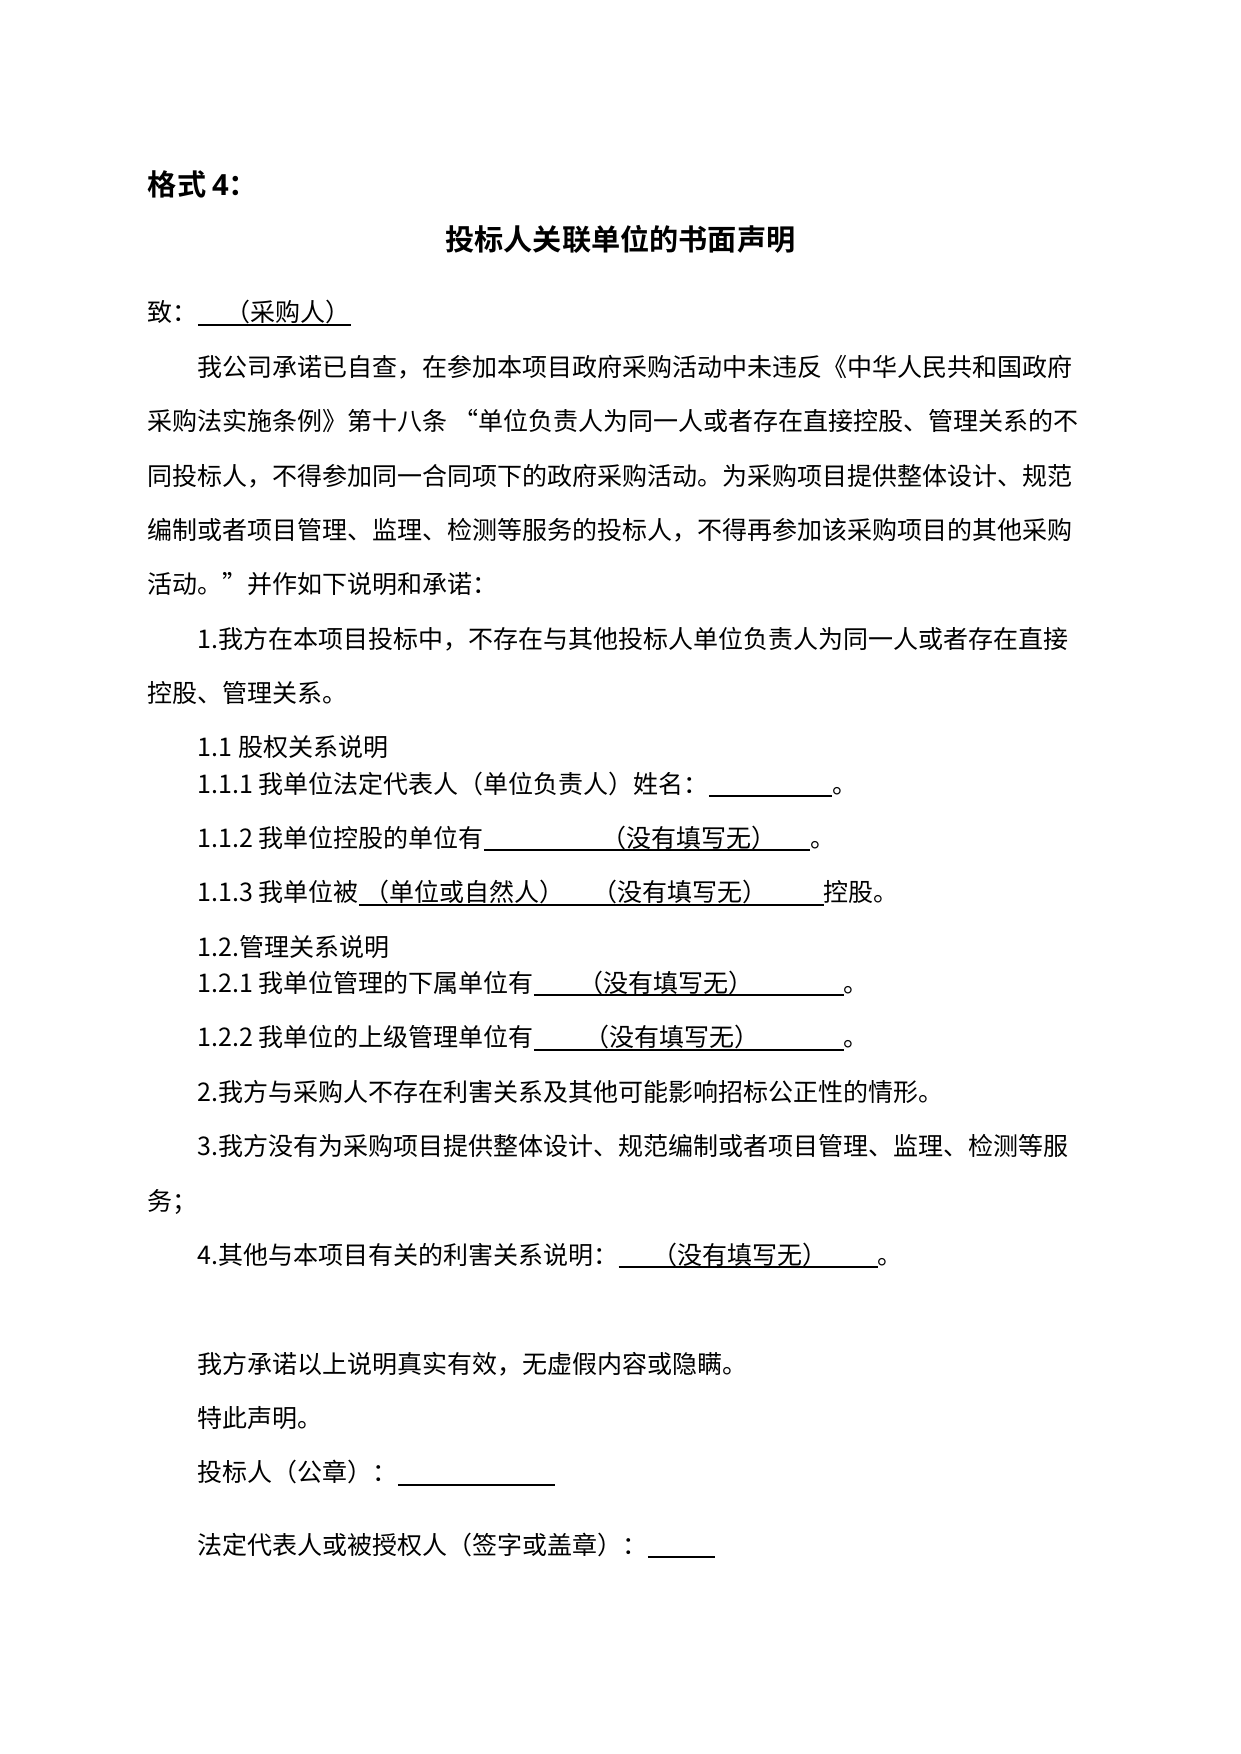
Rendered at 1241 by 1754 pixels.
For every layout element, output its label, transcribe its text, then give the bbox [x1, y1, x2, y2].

subtitle 投标人关联单位的书面声明 [148, 217, 1093, 259]
text 1.1.1 我单位法定代表人（单位负责人）姓名： 。 [148, 764, 1093, 800]
text 1.1 股权关系说明 [148, 728, 1093, 764]
text 格式4： [148, 162, 1093, 204]
text 投标人（公章）： [148, 1453, 1093, 1489]
text 1.1.3 我单位被 （单位或自然人） （没有填写无） 控股。 [148, 873, 1093, 909]
text 我公司承诺已自查，在参加本项目政府采购活动中未违反《中华人民共和国政府采购法实施条例》第十八条 “单位负责人为同一人或者存在直接控股、管理关系的不同投标人，不得参加同一合同项下的政府采购活动。为采购项目提供整体设计、规范编制或者项目管理、监理、检测等服务的投标人，不得再参加该采购项目的其他采购活动。”并作如下说明和承诺： [148, 347, 1093, 601]
text 2.我方与采购人不存在利害关系及其他可能影响招标公正性的情形。 [148, 1072, 1093, 1108]
text 1.我方在本项目投标中，不存在与其他投标人单位负责人为同一人或者存在直接控股、管理关系。 [148, 619, 1093, 710]
text 我方承诺以上说明真实有效，无虚假内容或隐瞒。 [148, 1344, 1093, 1380]
text 1.2.1 我单位管理的下属单位有 （没有填写无） 。 [148, 963, 1093, 1000]
text 特此声明。 [148, 1398, 1093, 1435]
text 1.2.2 我单位的上级管理单位有 （没有填写无） 。 [148, 1018, 1093, 1054]
text 1.2.管理关系说明 [148, 927, 1093, 963]
text 致： （采购人） [148, 293, 1093, 329]
text 1.1.2 我单位控股的单位有 （没有填写无） 。 [148, 818, 1093, 855]
text 3.我方没有为采购项目提供整体设计、规范编制或者项目管理、监理、检测等服务； [148, 1127, 1093, 1217]
text 4.其他与本项目有关的利害关系说明： （没有填写无） 。 [148, 1235, 1093, 1272]
text 法定代表人或被授权人（签字或盖章）： [148, 1525, 1093, 1562]
